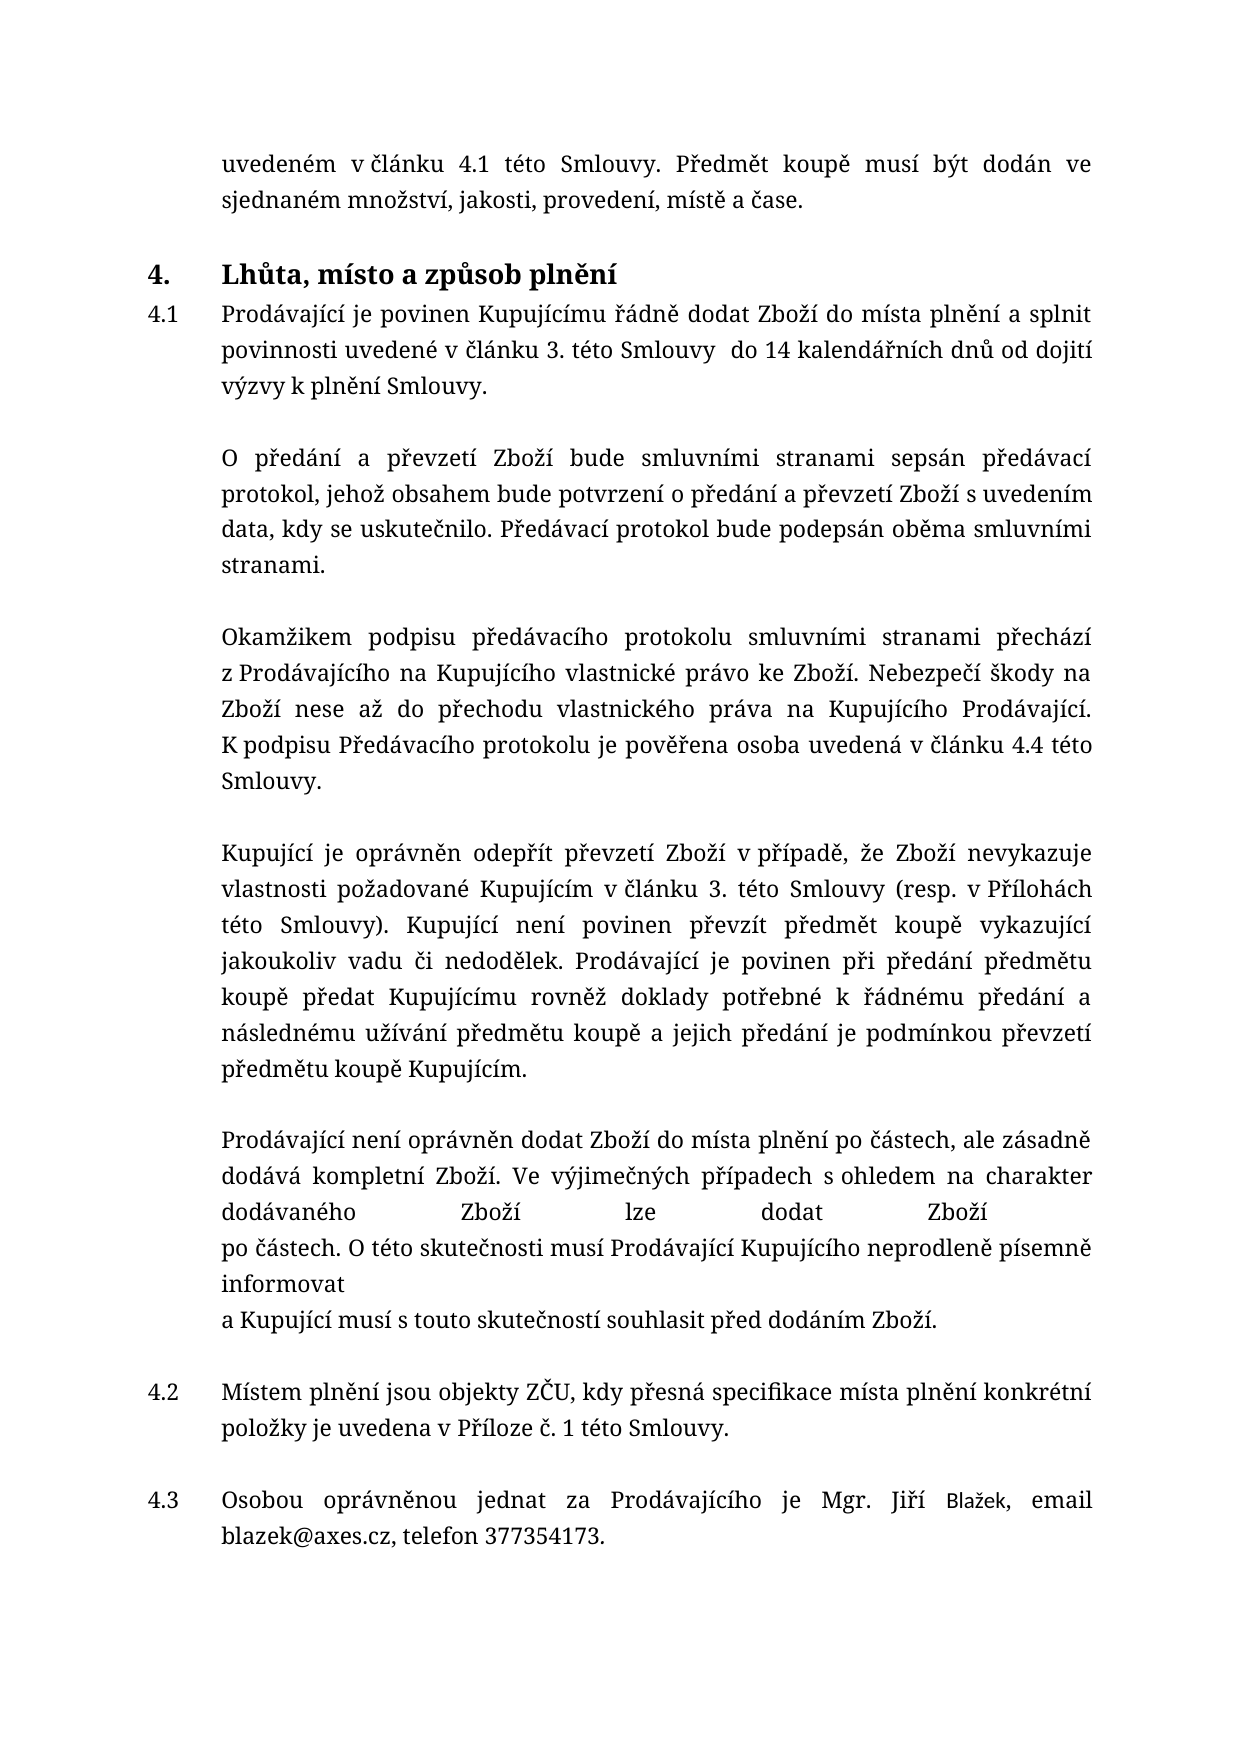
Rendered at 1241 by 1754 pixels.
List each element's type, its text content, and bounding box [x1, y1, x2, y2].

text 4.3 Osobou oprávněnou jednat za Prodávajícího je Mgr. Jiří Blažek, email blazek@axes.cz, telefon 377354173. [148, 1484, 1093, 1551]
text 4. Lhůta, místo a způsob plnění [148, 255, 1093, 292]
text Okamžikem podpisu předávacího protokolu smluvními stranami přechází z Prodávajícího na Kupujícího vlastnické právo ke Zboží. Nebezpečí škody na Zboží nese až do přechodu vlastnického práva na Kupujícího Prodávající. K podpisu Předávacího protokolu je pověřena osoba uvedená v článku 4.4 této Smlouvy. [221, 621, 1093, 796]
text Prodávající není oprávněn dodat Zboží do místa plnění po částech, ale zásadně dodává kompletní Zboží. Ve výjimečných případech s ohledem na charakter dodávaného Zboží lze dodat Zboží po částech. O této skutečnosti musí Prodávající Kupujícího neprodleně písemně informovat a Kupující musí s touto skutečností souhlasit před dodáním Zboží. [221, 1124, 1093, 1335]
text 4.1 Prodávající je povinen Kupujícímu řádně dodat Zboží do místa plnění a splnit povinnosti uvedené v článku 3. této Smlouvy do 14 kalendářních dnů od dojití výzvy k plnění Smlouvy. [148, 298, 1093, 401]
text 4.2 Místem plnění jsou objekty ZČU, kdy přesná specifikace místa plnění konkrétní položky je uvedena v Příloze č. 1 této Smlouvy. [148, 1376, 1093, 1443]
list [148, 148, 1093, 215]
text O předání a převzetí Zboží bude smluvními stranami sepsán předávací protokol, jehož obsahem bude potvrzení o předání a převzetí Zboží s uvedením data, kdy se uskutečnilo. Předávací protokol bude podepsán oběma smluvními stranami. [221, 442, 1093, 581]
text Kupující je oprávněn odepřít převzetí Zboží v případě, že Zboží nevykazuje vlastnosti požadované Kupujícím v článku 3. této Smlouvy (resp. v Přílohách této Smlouvy). Kupující není povinen převzít předmět koupě vykazující jakoukoliv vadu či nedodělek. Prodávající je povinen při předání předmětu koupě předat Kupujícímu rovněž doklady potřebné k řádnému předání a následnému užívání předmětu koupě a jejich předání je podmínkou převzetí předmětu koupě Kupujícím. [221, 837, 1093, 1084]
